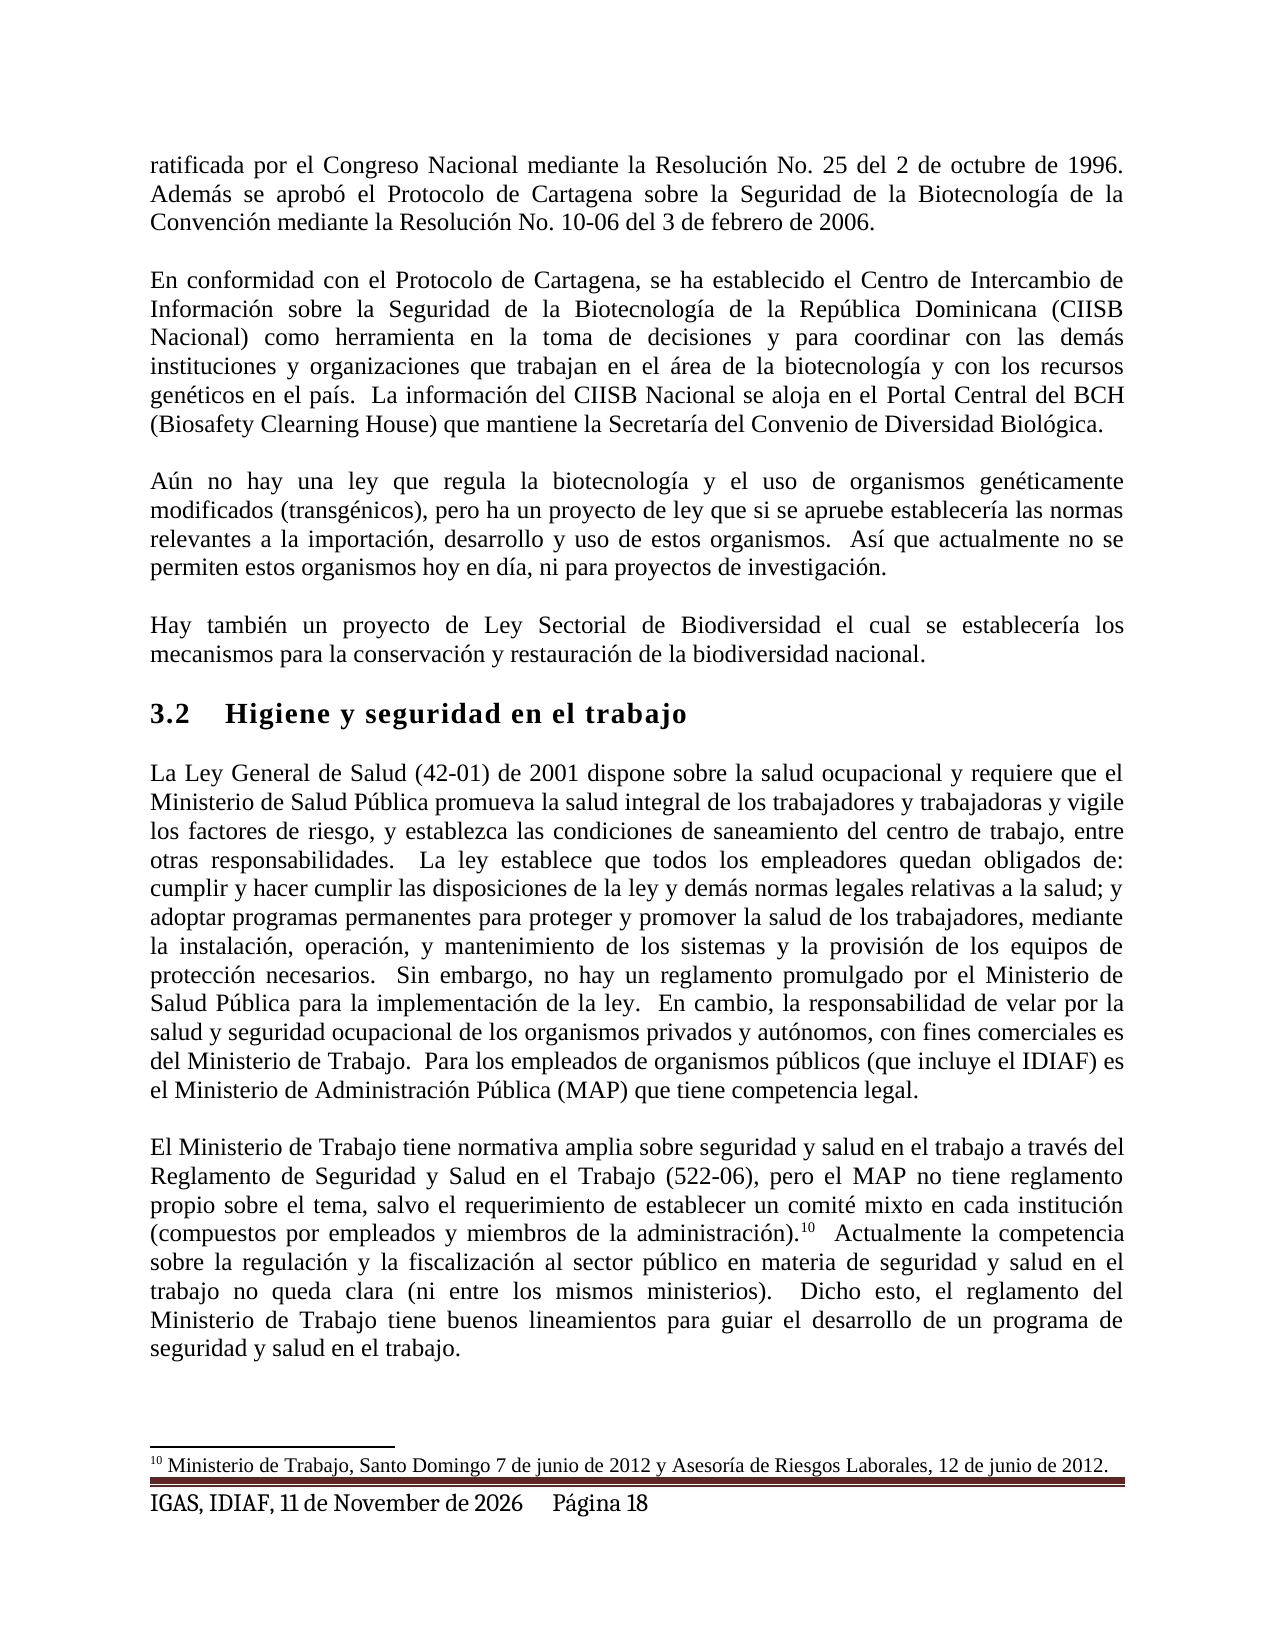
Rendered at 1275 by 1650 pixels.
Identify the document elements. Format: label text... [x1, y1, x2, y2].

text En conformidad con el Protocolo de Cartagena, se ha establecido el Centro de Intercambio de Información sobre la Seguridad de la Biotecnología de la República Dominicana (CIISB Nacional) como herramienta en la toma de decisiones y para coordinar con las demás instituciones y organizaciones que trabajan en el área de la biotecnología y con los recursos genéticos en el país. La información del CIISB Nacional se aloja en el Portal Central del BCH (Biosafety Clearning House) que mantiene la Secretaría del Convenio de Diversidad Biológica. [150, 265, 1125, 437]
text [150, 150, 1125, 236]
text Aún no hay una ley que regula la biotecnología y el uso de organismos genéticamente modificados (transgénicos), pero ha un proyecto de ley que si se apruebe establecería las normas relevantes a la importación, desarrollo y uso de estos organismos. Así que actualmente no se permiten estos organismos hoy en día, ni para proyectos de investigación. [150, 466, 1125, 581]
text El Ministerio de Trabajo tiene normativa amplia sobre seguridad y salud en el trabajo a través del Reglamento de Seguridad y Salud en el Trabajo (522-06), pero el MAP no tiene reglamento propio sobre el tema, salvo el requerimiento de establecer un comité mixto en cada institución (compuestos por empleados y miembros de la administración). Actualmente la competencia sobre la regulación y la fiscalización al sector público en materia de seguridad y salud en el trabajo no queda clara (ni entre los mismos ministerios). Dicho esto, el reglamento del Ministerio de Trabajo tiene buenos lineamientos para guiar el desarrollo de un programa de seguridad y salud en el trabajo. [150, 1132, 1125, 1362]
subtitle 3.2 Higiene y seguridad en el trabajo [150, 696, 1125, 730]
text La Ley General de Salud (42-01) de 2001 dispone sobre la salud ocupacional y requiere que el Ministerio de Salud Pública promueva la salud integral de los trabajadores y trabajadoras y vigile los factores de riesgo, y establezca las condiciones de saneamiento del centro de trabajo, entre otras responsabilidades. La ley establece que todos los empleadores quedan obligados de: cumplir y hacer cumplir las disposiciones de la ley y demás normas legales relativas a la salud; y adoptar programas permanentes para proteger y promover la salud de los trabajadores, mediante la instalación, operación, y mantenimiento de los sistemas y la provisión de los equipos de protección necesarios. Sin embargo, no hay un reglamento promulgado por el Ministerio de Salud Pública para la implementación de la ley. En cambio, la responsabilidad de velar por la salud y seguridad ocupacional de los organismos privados y autónomos, con fines comerciales es del Ministerio de Trabajo. Para los empleados de organismos públicos (que incluye el IDIAF) es el Ministerio de Administración Pública (MAP) que tiene competencia legal. [150, 758, 1125, 1103]
text Hay también un proyecto de Ley Sectorial de Biodiversidad el cual se establecería los mecanismos para la conservación y restauración de la biodiversidad nacional. [150, 610, 1125, 667]
